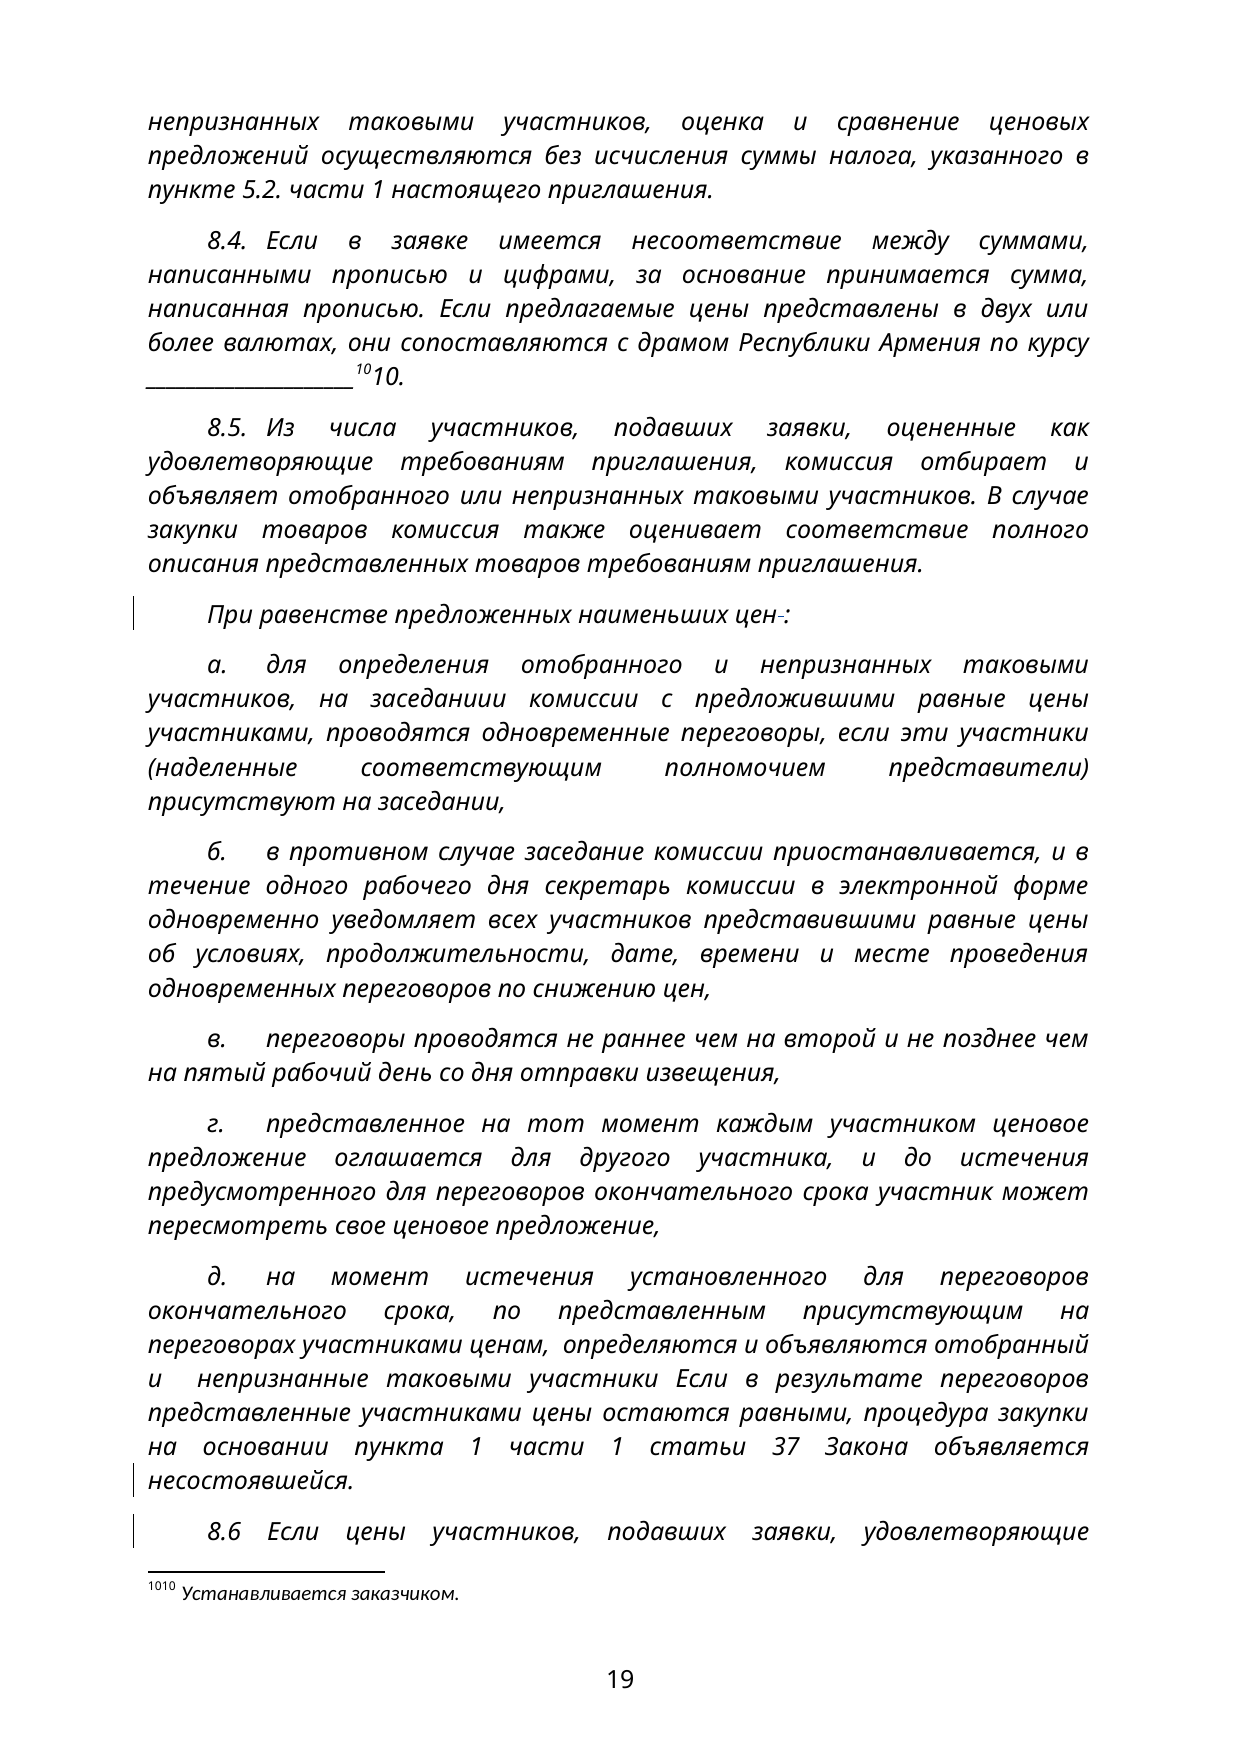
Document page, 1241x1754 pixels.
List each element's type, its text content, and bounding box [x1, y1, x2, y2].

text в. переговоры проводятся не раннее чем на второй и не позднее чем на пятый рабочий день со дня отправки извещения, [148, 1021, 1092, 1089]
text а. для определения отобранного и непризнанных таковыми участников, на заседаниии комиссии с предложившими равные цены участниками, проводятся одновременные переговоры, если эти участники (наделенные соответствующим полномочием представители) присутствуют на заседании, [148, 647, 1092, 817]
text д. на момент истечения установленного для переговоров окончательного срока, по представленным присутствующим на переговорах участниками ценам, определяются и объявляются отобранный и непризнанные таковыми участники Если в результате переговоров представленные участниками цены остаются равными, процедура закупки на основании пункта 1 части 1 статьи 37 Закона объявляется несостоявшейся. [148, 1259, 1092, 1497]
text 8.5. Из числа участников, подавших заявки, оцененные как удовлетворяющие требованиям приглашения, комиссия отбирает и объявляет отобранного или непризнанных таковыми участников. В случае закупки товаров комиссия также оценивает соответствие полного описания представленных товаров требованиям приглашения. [148, 409, 1092, 579]
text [148, 103, 1092, 206]
text б. в противном случае заседание комиссии приостанавливается, и в течение одного рабочего дня секретарь комиссии в электронной форме одновременно уведомляет всех участников представившими равные цены об условиях, продолжительности, дате, времени и месте проведения одновременных переговоров по снижению цен, [148, 834, 1092, 1004]
text 8.4. Если в заявке имеется несоответствие между суммами, написанными прописью и цифрами, за основание принимается сумма, написанная прописью. Если предлагаемые цены представлены в двух или более валютах, они сопоставляются с драмом Республики Армения по курсу _____________________10. [148, 222, 1092, 393]
text При равенстве предложенных наименьших цен: [148, 596, 1092, 630]
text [148, 1514, 1092, 1548]
text г. представленное на тот момент каждым участником ценовое предложение оглашается для другого участника, и до истечения предусмотренного для переговоров окончательного срока участник может пересмотреть свое ценовое предложение, [148, 1106, 1092, 1242]
